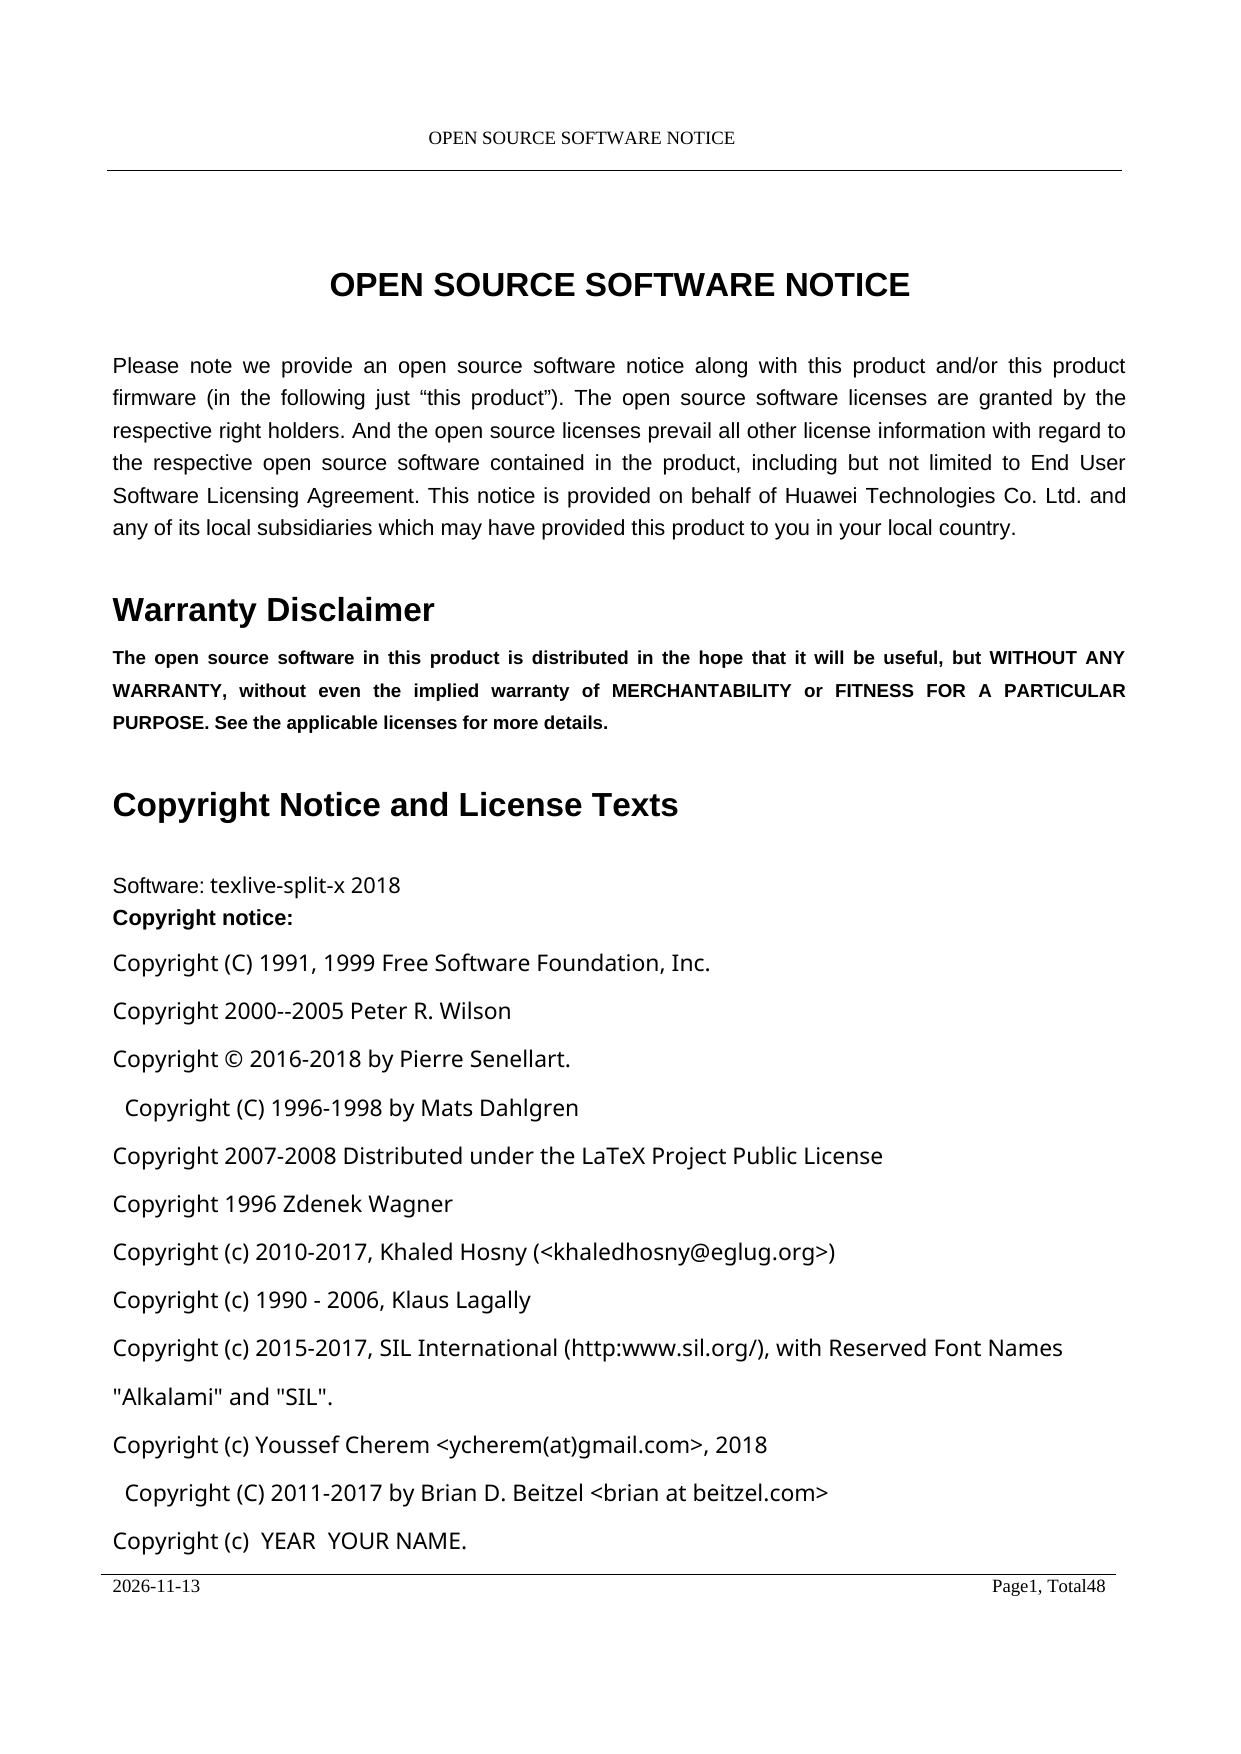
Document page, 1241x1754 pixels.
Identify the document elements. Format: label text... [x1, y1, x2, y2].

text Copyright (C) 1996-1998 by Mats Dahlgren [112, 1091, 1128, 1123]
text Copyright 2000--2005 Peter R. Wilson [112, 995, 1128, 1027]
text Please note we provide an open source software notice along with this product and/or this product firmware (in the following just “this product”). The open source software licenses are granted by the respective right holders. And the open source licenses prevail all other license information with regard to the respective open source software contained in the product, including but not limited to End User Software Licensing Agreement. This notice is provided on behalf of Huawei Technologies Co. Ltd. and any of its local subsidiaries which may have provided this product to you in your local country. [112, 349, 1128, 544]
text Copyright (c) 1990 - 2006, Klaus Lagally [112, 1283, 1128, 1316]
text Copyright (c) 2015-2017, SIL International (http:www.sil.org/), with Reserved Font Names "Alkalami" and "SIL". [112, 1332, 1128, 1413]
text Warranty Disclaimer [112, 576, 1128, 641]
text Copyright (c) 2010-2017, Khaled Hosny (<khaledhosny@eglug.org>) [112, 1235, 1128, 1268]
text Copyright (c) Youssef Cherem <ycherem(at)gmail.com>, 2018 [112, 1428, 1128, 1461]
text Copyright (C) 1991, 1999 Free Software Foundation, Inc. [112, 947, 1128, 979]
text Copyright © 2016-2018 by Pierre Senellart. [112, 1043, 1128, 1075]
text Software: texlive-split-x 2018 [112, 869, 1128, 901]
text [112, 1477, 1128, 1509]
text Copyright 1996 Zdenek Wagner [112, 1187, 1128, 1220]
text Copyright Notice and License Texts [112, 771, 1128, 836]
text Copyright (c) YEAR YOUR NAME. [112, 1525, 1128, 1557]
text The open source software in this product is distributed in the hope that it will be useful, but WITHOUT ANY WARRANTY, without even the implied warranty of MERCHANTABILITY or FITNESS FOR A PARTICULAR PURPOSE. See the applicable licenses for more details. [112, 641, 1128, 739]
text OPEN SOURCE SOFTWARE NOTICE [112, 251, 1128, 316]
text Copyright notice: [112, 901, 1128, 934]
text Copyright 2007-2008 Distributed under the LaTeX Project Public License [112, 1139, 1128, 1172]
